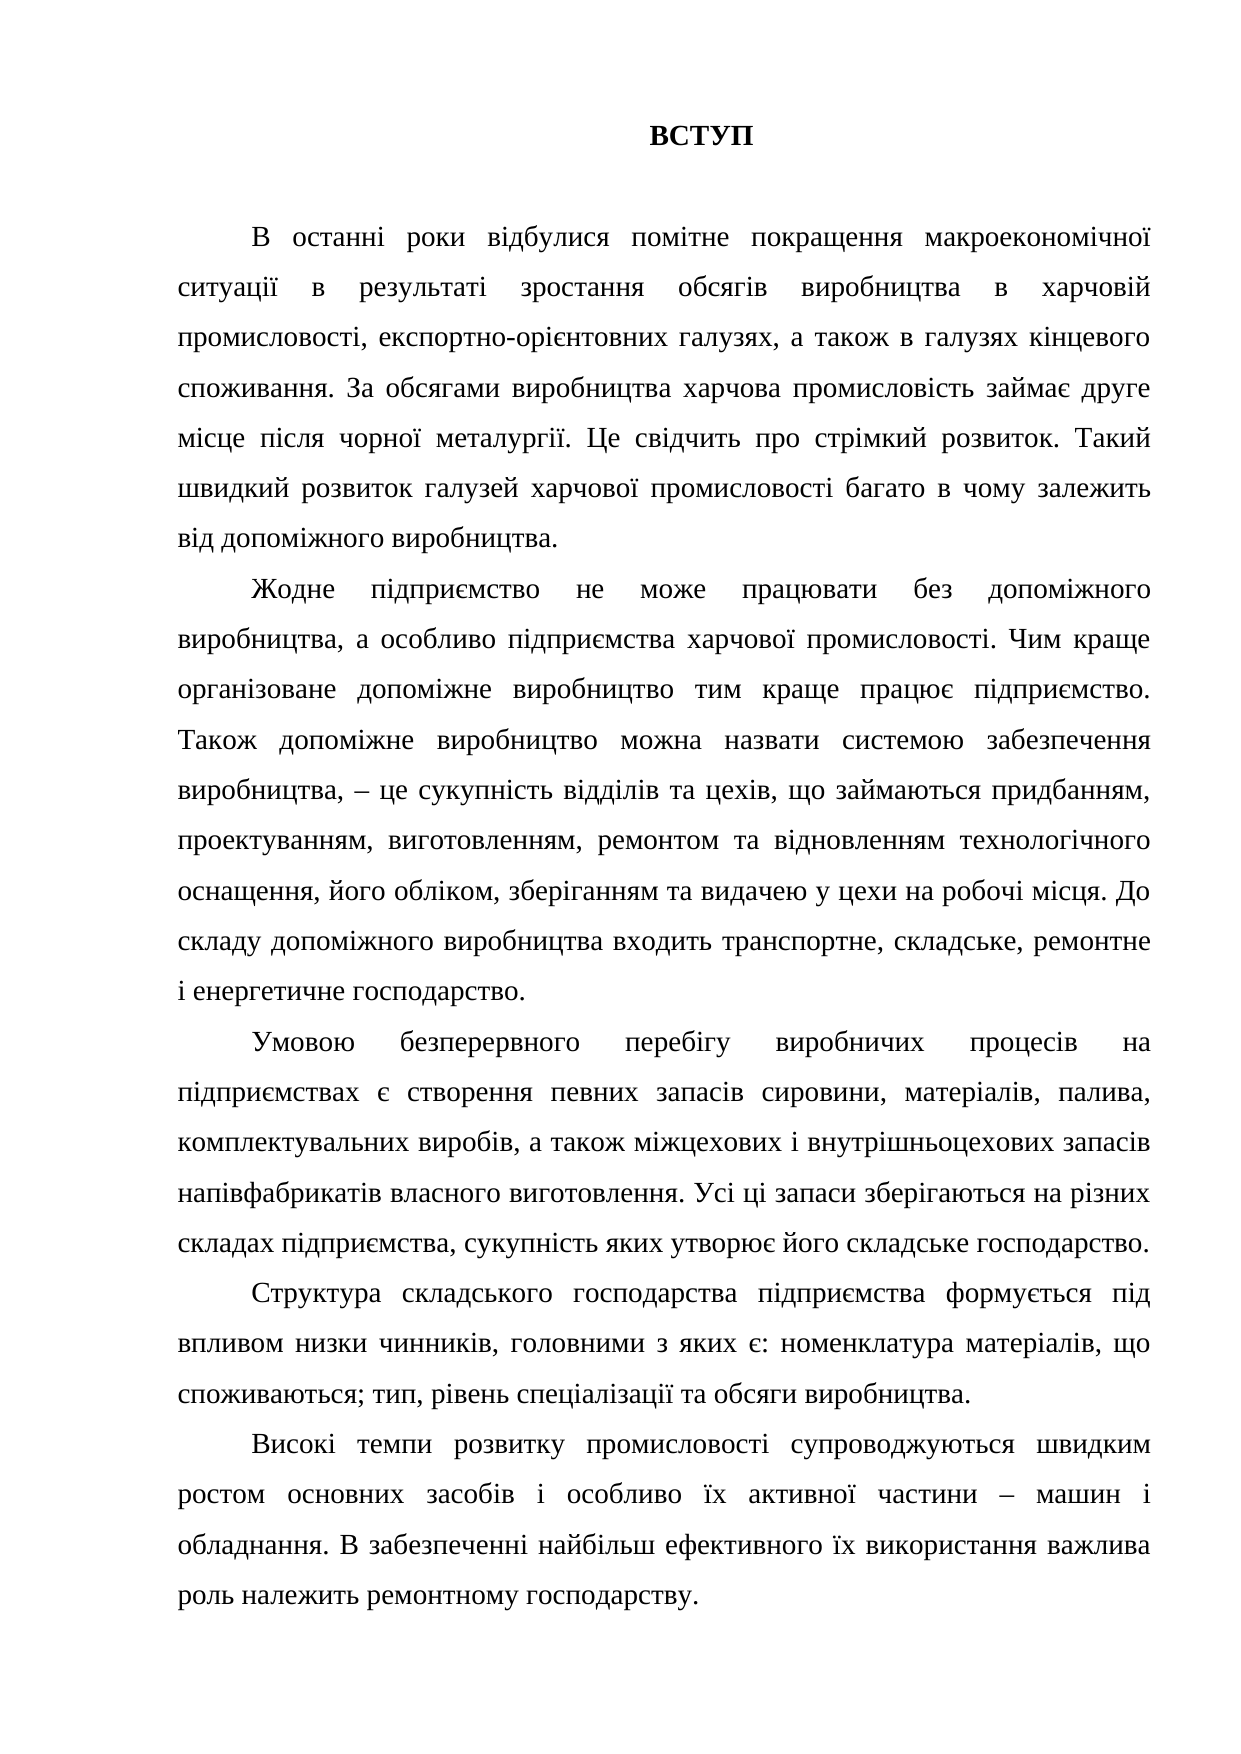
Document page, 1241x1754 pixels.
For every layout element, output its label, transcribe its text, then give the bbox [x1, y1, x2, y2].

text Високі темпи розвитку промисловості супроводжуються швидким ростом основних засобів і особливо їх активної частини – машин і обладнання. В забезпеченні найбільш ефективного їх використання важлива роль належить ремонтному господарству. [177, 1426, 1152, 1611]
text Структура складського господарства підприємства формується під впливом низки чинників, головними з яких є: номенклатура матеріалів, що споживаються; тип, рівень спеціалізації та обсяги виробництва. [177, 1275, 1152, 1409]
text Жодне підприємство не може працювати без допоміжного виробництва, а особливо підприємства харчової промисловості. Чим краще організоване допоміжне виробництво тим краще працює підприємство. Також допоміжне виробництво можна назвати системою забезпечення виробництва, – це сукупність відділів та цехів, що займаються придбанням, проектуванням, виготовленням, ремонтом та відновленням технологічного оснащення, його обліком, зберіганням та видачею у цехи на робочі місця. До складу допоміжного виробництва входить транспортне, складське, ремонтне і енергетичне господарство. [177, 571, 1152, 1007]
text Умовою безперервного перебігу виробничих процесів на підприємствах є створення певних запасів сировини, матеріалів, палива, комплектувальних виробів, а також міжцехових і внутрішньоцехових запасів напівфабрикатів власного виготовлення. Усі ці запаси зберігаються на різних складах підприємства, сукупність яких утворює його складське господарство. [177, 1024, 1152, 1258]
text В останні роки відбулися помітне покращення макроекономічної ситуації в результаті зростання обсягів виробництва в харчовій промисловості, експортно-орієнтовних галузях, а також в галузях кінцевого споживання. За обсягами виробництва харчова промисловість займає друге місце після чорної металургії. Це свідчить про стрімкий розвиток. Такий швидкий розвиток галузей харчової промисловості багато в чому залежить від допоміжного виробництва. [177, 219, 1152, 554]
text ВСТУП [177, 118, 1152, 152]
